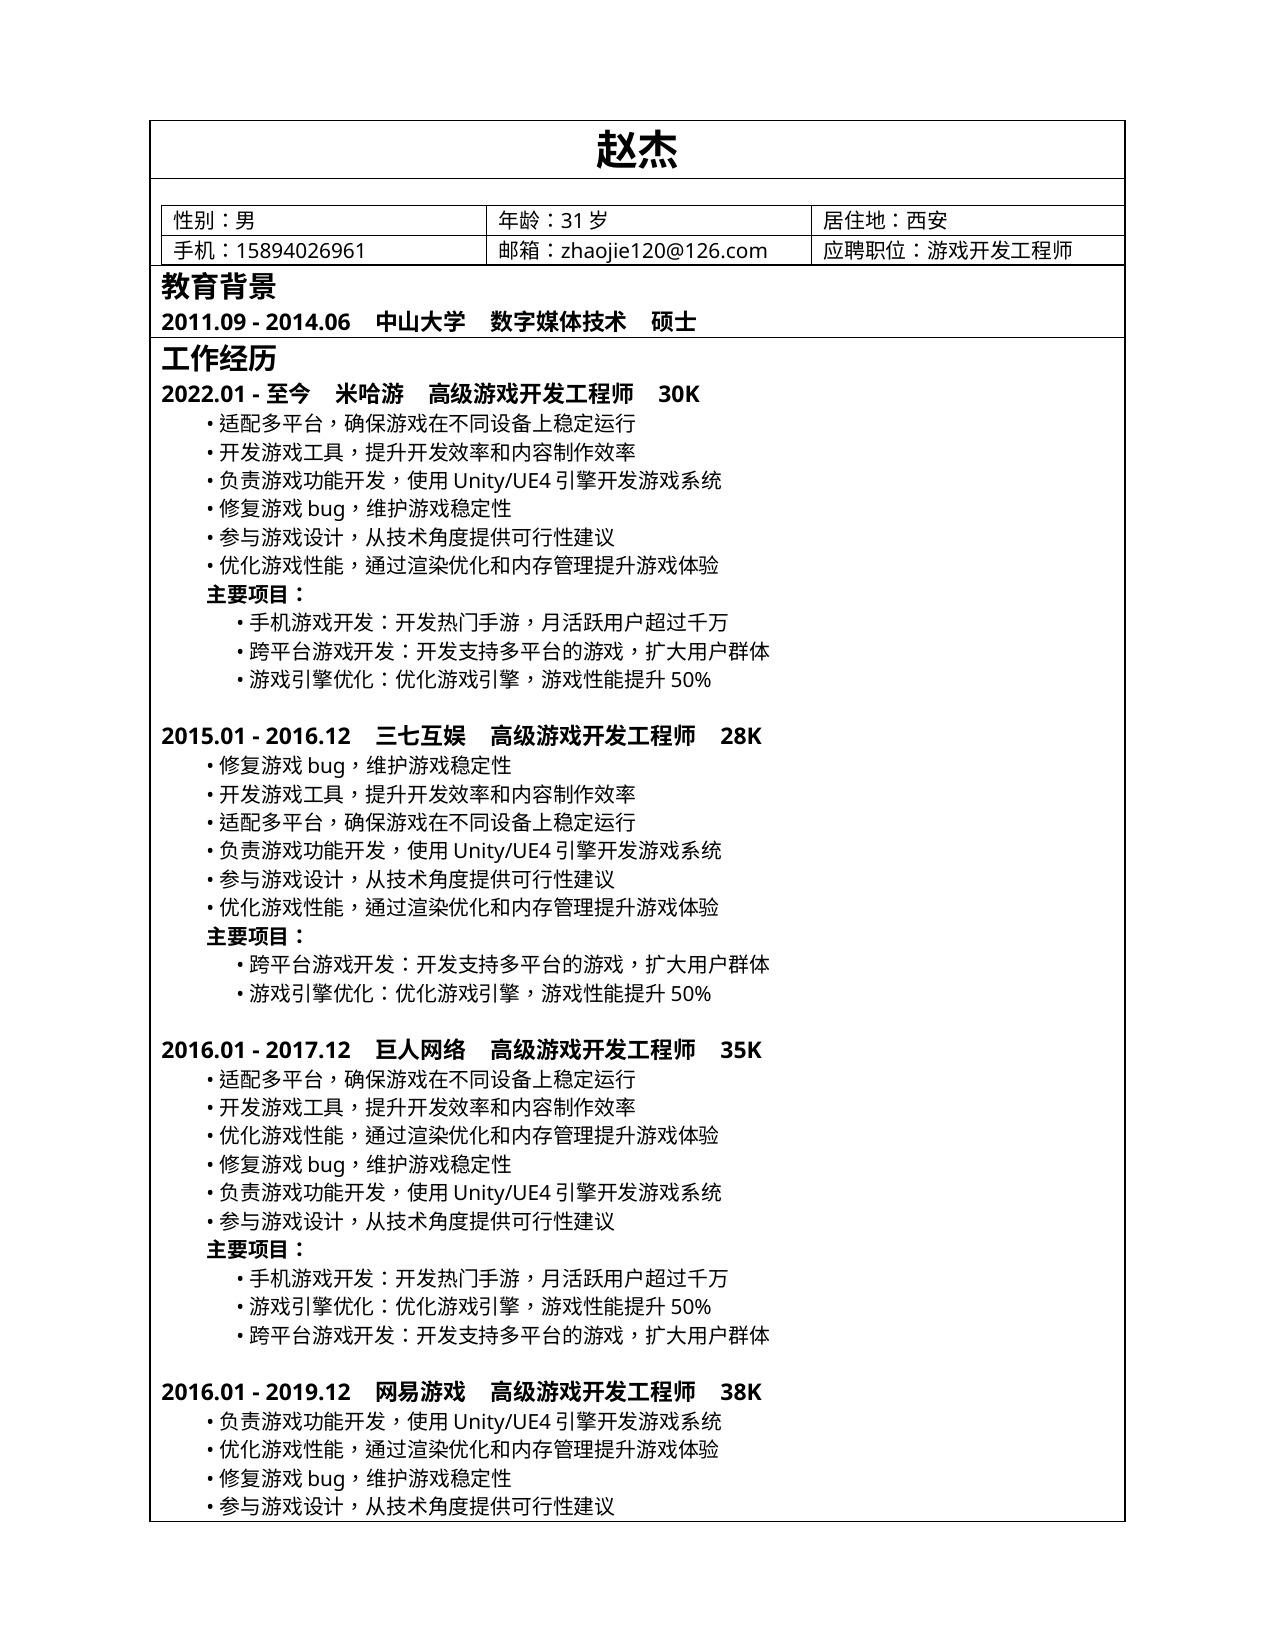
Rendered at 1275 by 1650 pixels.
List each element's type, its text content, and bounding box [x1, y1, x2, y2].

table_cell 教育背景 2011.09 - 2014.06 中山大学 数字媒体技术 硕士 [151, 266, 1124, 337]
table_header 赵杰 [151, 121, 1124, 178]
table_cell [151, 338, 1124, 1521]
table_cell [151, 179, 1124, 265]
